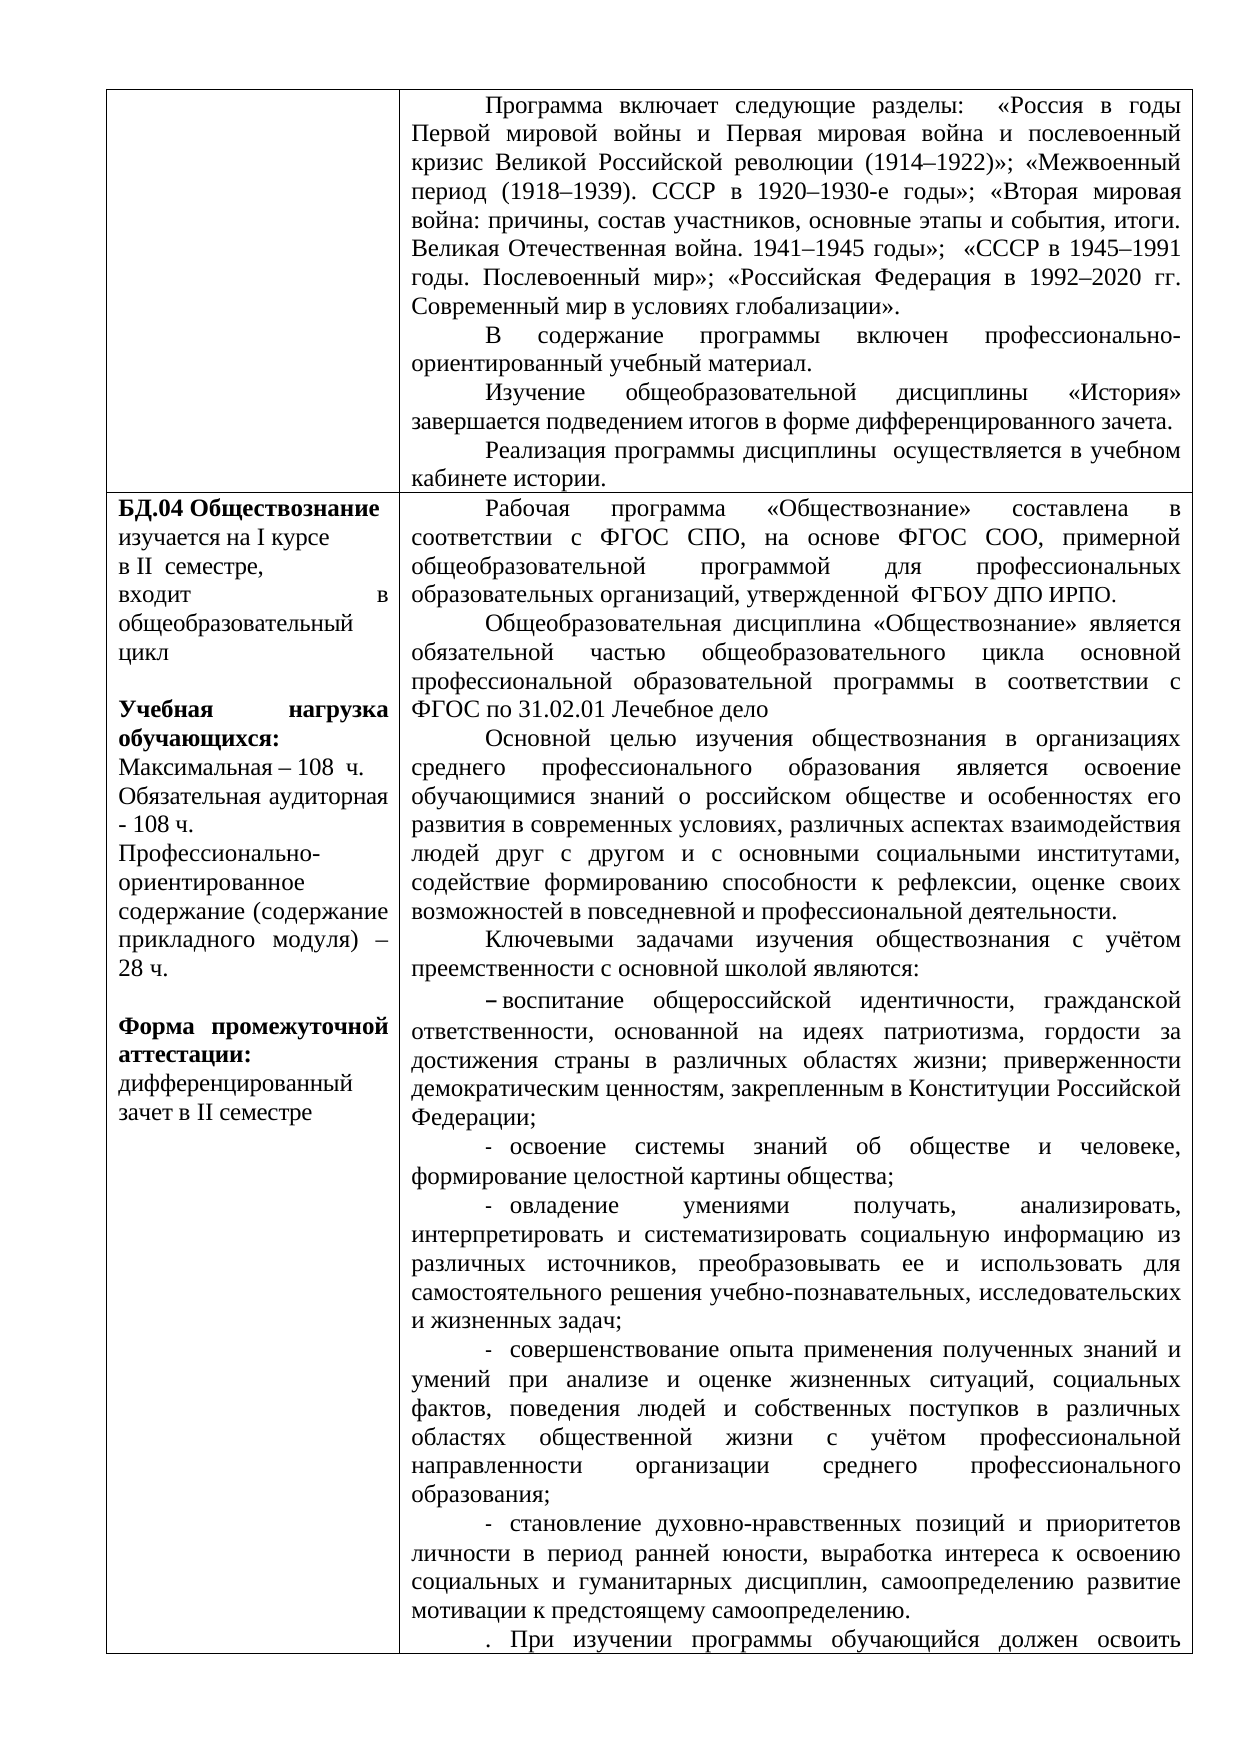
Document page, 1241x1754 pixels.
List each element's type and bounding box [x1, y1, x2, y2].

table_cell [400, 493, 1192, 1653]
table_cell [107, 493, 399, 1653]
table_cell [107, 90, 399, 492]
table_cell [400, 90, 1192, 492]
